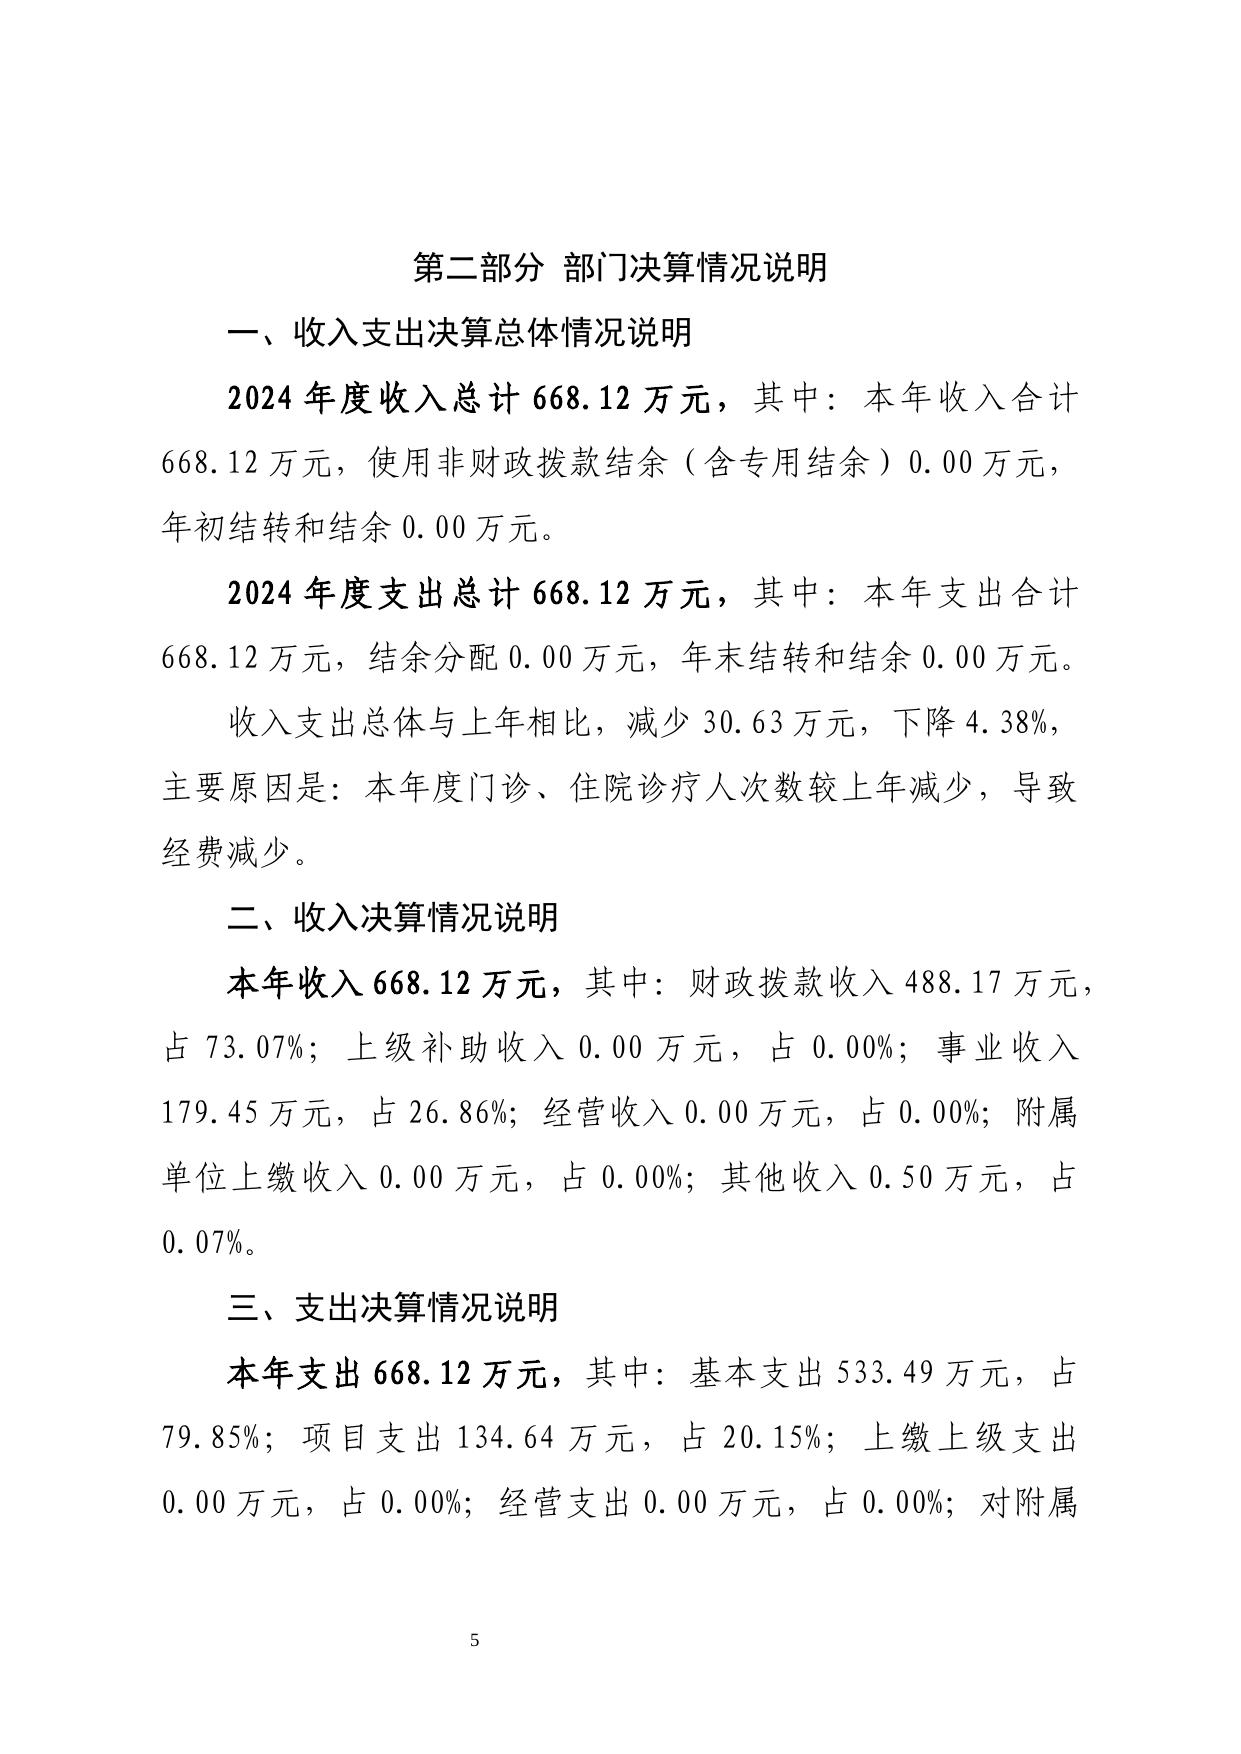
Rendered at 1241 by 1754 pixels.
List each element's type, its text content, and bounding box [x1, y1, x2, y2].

text 收入支出总体与上年相比，减少30.63万元，下降4.38%，主要原因是：本年度门诊、住院诊疗人次数较上年减少，导致经费减少。 [159, 688, 1081, 883]
text 本年收入668.12万元，其中：财政拨款收入488.17万元，占73.07%；上级补助收入0.00万元，占0.00%；事业收入179.45万元，占26.86%；经营收入0.00万元，占0.00%；附属单位上缴收入0.00万元，占0.00%；其他收入0.50万元，占0.07%。 [159, 948, 1081, 1273]
text 二、收入决算情况说明 [159, 883, 1081, 948]
text 2024年度支出总计668.12万元，其中：本年支出合计668.12万元，结余分配0.00万元，年末结转和结余0.00万元。 [159, 558, 1081, 688]
text 第二部分 部门决算情况说明 [159, 233, 1081, 298]
text 一、收入支出决算总体情况说明 [159, 298, 1081, 363]
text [159, 1338, 1081, 1533]
text 2024年度收入总计668.12万元，其中：本年收入合计668.12万元，使用非财政拨款结余（含专用结余）0.00万元，年初结转和结余0.00万元。 [159, 363, 1081, 558]
text 三、支出决算情况说明 [159, 1273, 1081, 1338]
